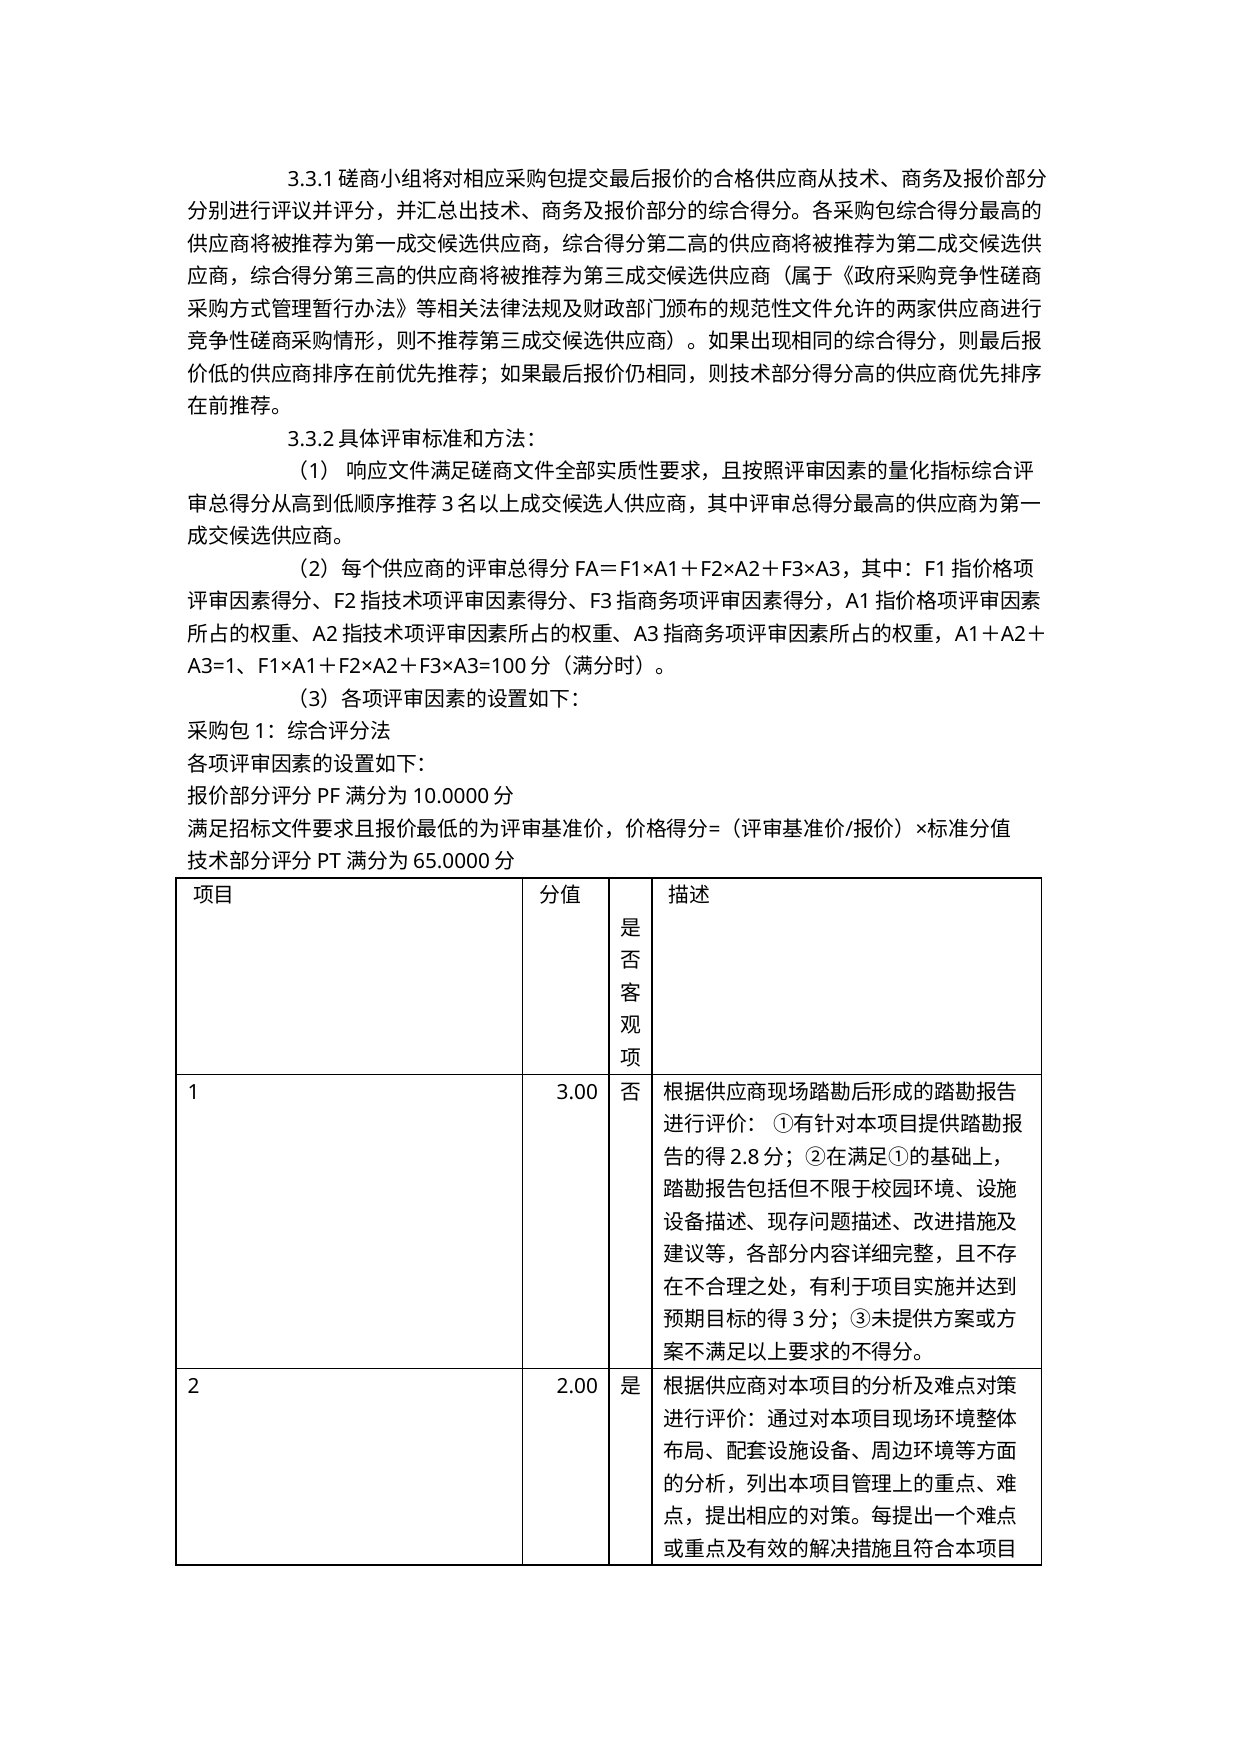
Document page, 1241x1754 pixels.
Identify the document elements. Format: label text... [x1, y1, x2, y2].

text （2）每个供应商的评审总得分FA＝F1×A1＋F2×A2＋F3×A3，其中：F1指价格项评审因素得分、F2指技术项评审因素得分、F3指商务项评审因素得分，A1指价格项评审因素所占的权重、A2指技术项评审因素所占的权重、A3指商务项评审因素所占的权重，A1＋A2＋A3=1、F1×A1＋F2×A2＋F3×A3=100分（满分时）。 [187, 552, 1053, 682]
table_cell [653, 1369, 1041, 1564]
text 3.3.1磋商小组将对相应采购包提交最后报价的合格供应商从技术、商务及报价部分分别进行评议并评分，并汇总出技术、商务及报价部分的综合得分。各采购包综合得分最高的供应商将被推荐为第一成交候选供应商，综合得分第二高的供应商将被推荐为第二成交候选供应商，综合得分第三高的供应商将被推荐为第三成交候选供应商（属于《政府采购竞争性磋商采购方式管理暂行办法》等相关法律法规及财政部门颁布的规范性文件允许的两家供应商进行竞争性磋商采购情形，则不推荐第三成交候选供应商）。如果出现相同的综合得分，则最后报价低的供应商排序在前优先推荐；如果最后报价仍相同，则技术部分得分高的供应商优先排序在前推荐。 [187, 162, 1053, 422]
table_header 是否客观项 [610, 879, 651, 1073]
table_cell 2 [177, 1369, 522, 1564]
text 技术部分评分PT 满分为65.0000分 [187, 844, 1053, 877]
text （1） 响应文件满足磋商文件全部实质性要求，且按照评审因素的量化指标综合评审总得分从高到低顺序推荐3名以上成交候选人供应商，其中评审总得分最高的供应商为第一成交候选供应商。 [187, 454, 1053, 552]
table_cell 是 [610, 1369, 651, 1564]
text （3）各项评审因素的设置如下： [187, 682, 1053, 714]
table_cell 3.00 [523, 1075, 608, 1368]
text 采购包1：综合评分法 [187, 714, 1053, 747]
table_header 描述 [653, 879, 1041, 1073]
table_cell 否 [610, 1075, 651, 1368]
text 3.3.2具体评审标准和方法： [187, 422, 1053, 454]
text 满足招标文件要求且报价最低的为评审基准价，价格得分=（评审基准价/报价）×标准分值 [187, 812, 1053, 844]
table_header 分值 [523, 879, 608, 1073]
table_header 项目 [177, 879, 522, 1073]
text 报价部分评分PF 满分为10.0000分 [187, 779, 1053, 812]
table_cell 2.00 [523, 1369, 608, 1564]
table_cell 根据供应商现场踏勘后形成的踏勘报告进行评价： ①有针对本项目提供踏勘报告的得2.8分；②在满足①的基础上，踏勘报告包括但不限于校园环境、设施设备描述、现存问题描述、改进措施及建议等，各部分内容详细完整，且不存在不合理之处，有利于项目实施并达到预期目标的得3分；③未提供方案或方案不满足以上要求的不得分。 [653, 1075, 1041, 1368]
table_cell 1 [177, 1075, 522, 1368]
text 各项评审因素的设置如下： [187, 747, 1053, 779]
